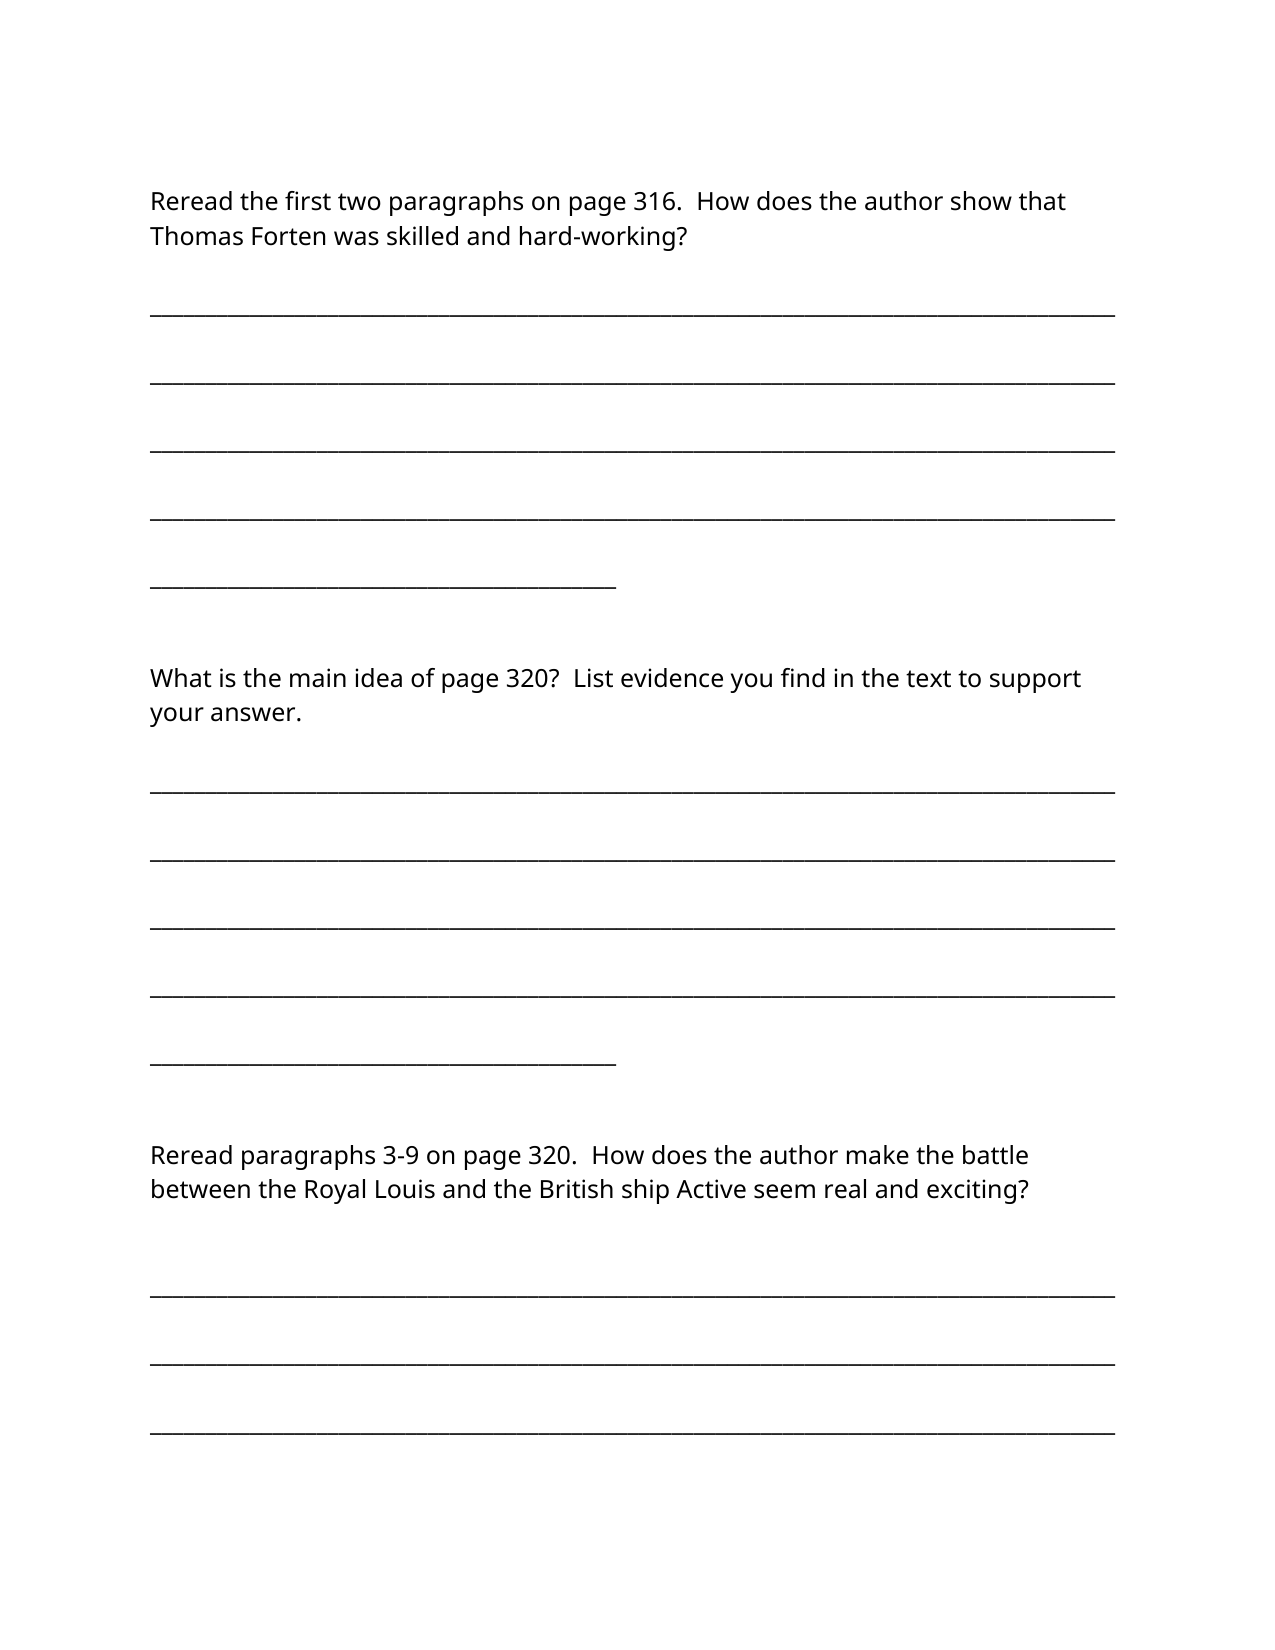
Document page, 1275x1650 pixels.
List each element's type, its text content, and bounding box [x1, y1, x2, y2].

text What is the main idea of page 320? List evidence you find in the text to support your answer. [150, 661, 1125, 729]
text Reread paragraphs 3-9 on page 320. How does the author make the battle between the Royal Louis and the British ship Active seem real and exciting? [150, 1138, 1125, 1206]
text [150, 286, 1125, 593]
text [150, 1206, 1125, 1438]
text Reread the first two paragraphs on page 316. How does the author show that Thomas Forten was skilled and hard-working? [150, 184, 1125, 252]
